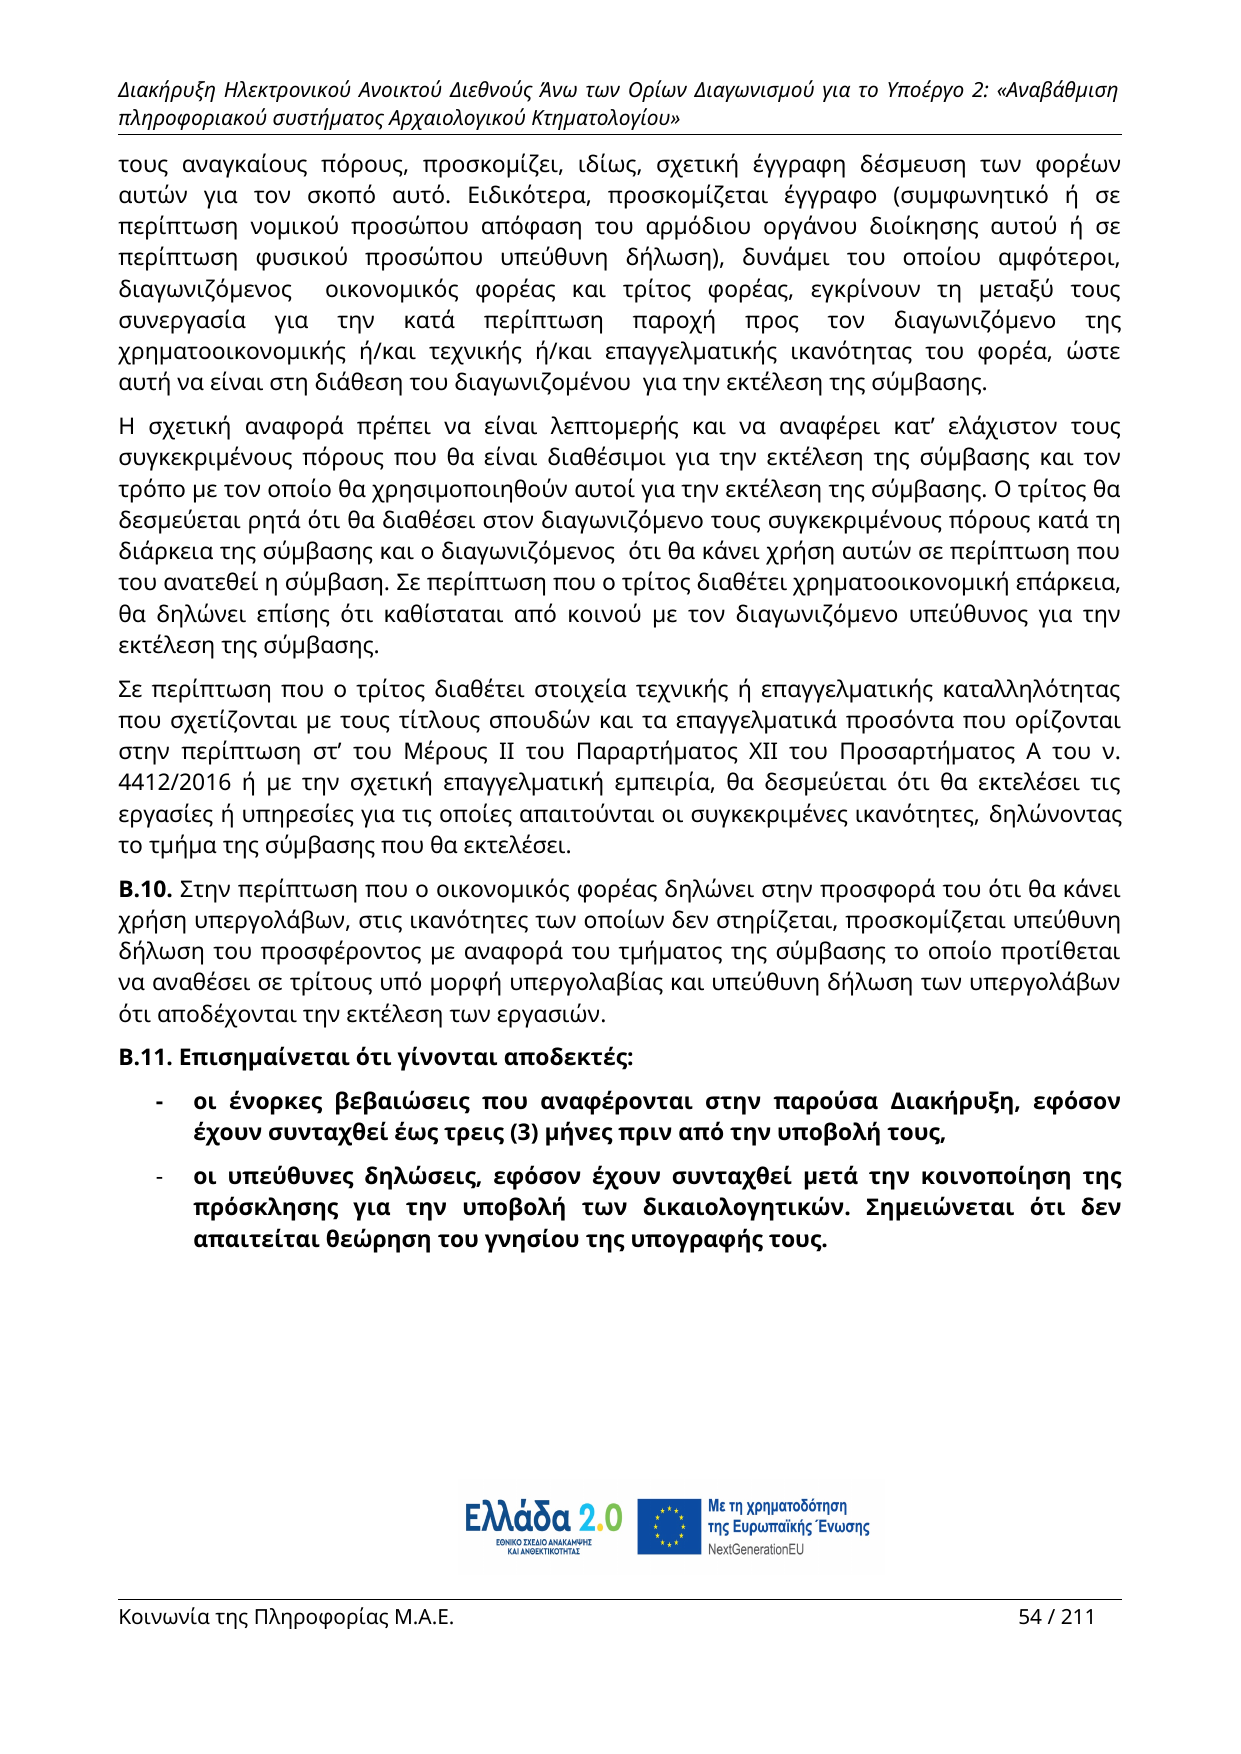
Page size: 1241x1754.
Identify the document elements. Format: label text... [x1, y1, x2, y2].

text Β.10. Στην περίπτωση που ο οικονομικός φορέας δηλώνει στην προσφορά του ότι θα κάνει χρήση υπεργολάβων, στις ικανότητες των οποίων δεν στηρίζεται, προσκομίζεται υπεύθυνη δήλωση του προσφέροντος με αναφορά του τμήματος της σύμβασης το οποίο προτίθεται να αναθέσει σε τρίτους υπό μορφή υπεργολαβίας και υπεύθυνη δήλωση των υπεργολάβων ότι αποδέχονται την εκτέλεση των εργασιών. [118, 872, 1122, 1029]
picture [457, 1479, 885, 1575]
list οι υπεύθυνες δηλώσεις, εφόσον έχουν συνταχθεί μετά την κοινοποίηση της πρόσκλησης για την υποβολή των δικαιολογητικών. Σημειώνεται ότι δεν απαιτείται θεώρηση του γνησίου της υπογραφής τους. [156, 1160, 1122, 1254]
text Β.11. Επισημαίνεται ότι γίνονται αποδεκτές: [118, 1041, 1122, 1072]
text Σε περίπτωση που ο τρίτος διαθέτει στοιχεία τεχνικής ή επαγγελματικής καταλληλότητας που σχετίζονται με τους τίτλους σπουδών και τα επαγγελματικά προσόντα που ορίζονται στην περίπτωση στ’ του Μέρους ΙΙ του Παραρτήματος ΧΙΙ του Προσαρτήματος Α του ν. 4412/2016 ή με την σχετική επαγγελματική εμπειρία, θα δεσμεύεται ότι θα εκτελέσει τις εργασίες ή υπηρεσίες για τις οποίες απαιτούνται οι συγκεκριμένες ικανότητες, δηλώνοντας το τμήμα της σύμβασης που θα εκτελέσει. [118, 672, 1122, 860]
text Η σχετική αναφορά πρέπει να είναι λεπτομερής και να αναφέρει κατ’ ελάχιστον τους συγκεκριμένους πόρους που θα είναι διαθέσιμοι για την εκτέλεση της σύμβασης και τον τρόπο με τον οποίο θα χρησιμοποιηθούν αυτοί για την εκτέλεση της σύμβασης. Ο τρίτος θα δεσμεύεται ρητά ότι θα διαθέσει στον διαγωνιζόμενο τους συγκεκριμένους πόρους κατά τη διάρκεια της σύμβασης και ο διαγωνιζόμενος ότι θα κάνει χρήση αυτών σε περίπτωση που του ανατεθεί η σύμβαση. Σε περίπτωση που ο τρίτος διαθέτει χρηματοοικονομική επάρκεια, θα δηλώνει επίσης ότι καθίσταται από κοινού με τον διαγωνιζόμενο υπεύθυνος για την εκτέλεση της σύμβασης. [118, 410, 1122, 660]
list οι ένορκες βεβαιώσεις που αναφέρονται στην παρούσα Διακήρυξη, εφόσον έχουν συνταχθεί έως τρεις (3) μήνες πριν από την υποβολή τους, [156, 1085, 1122, 1147]
